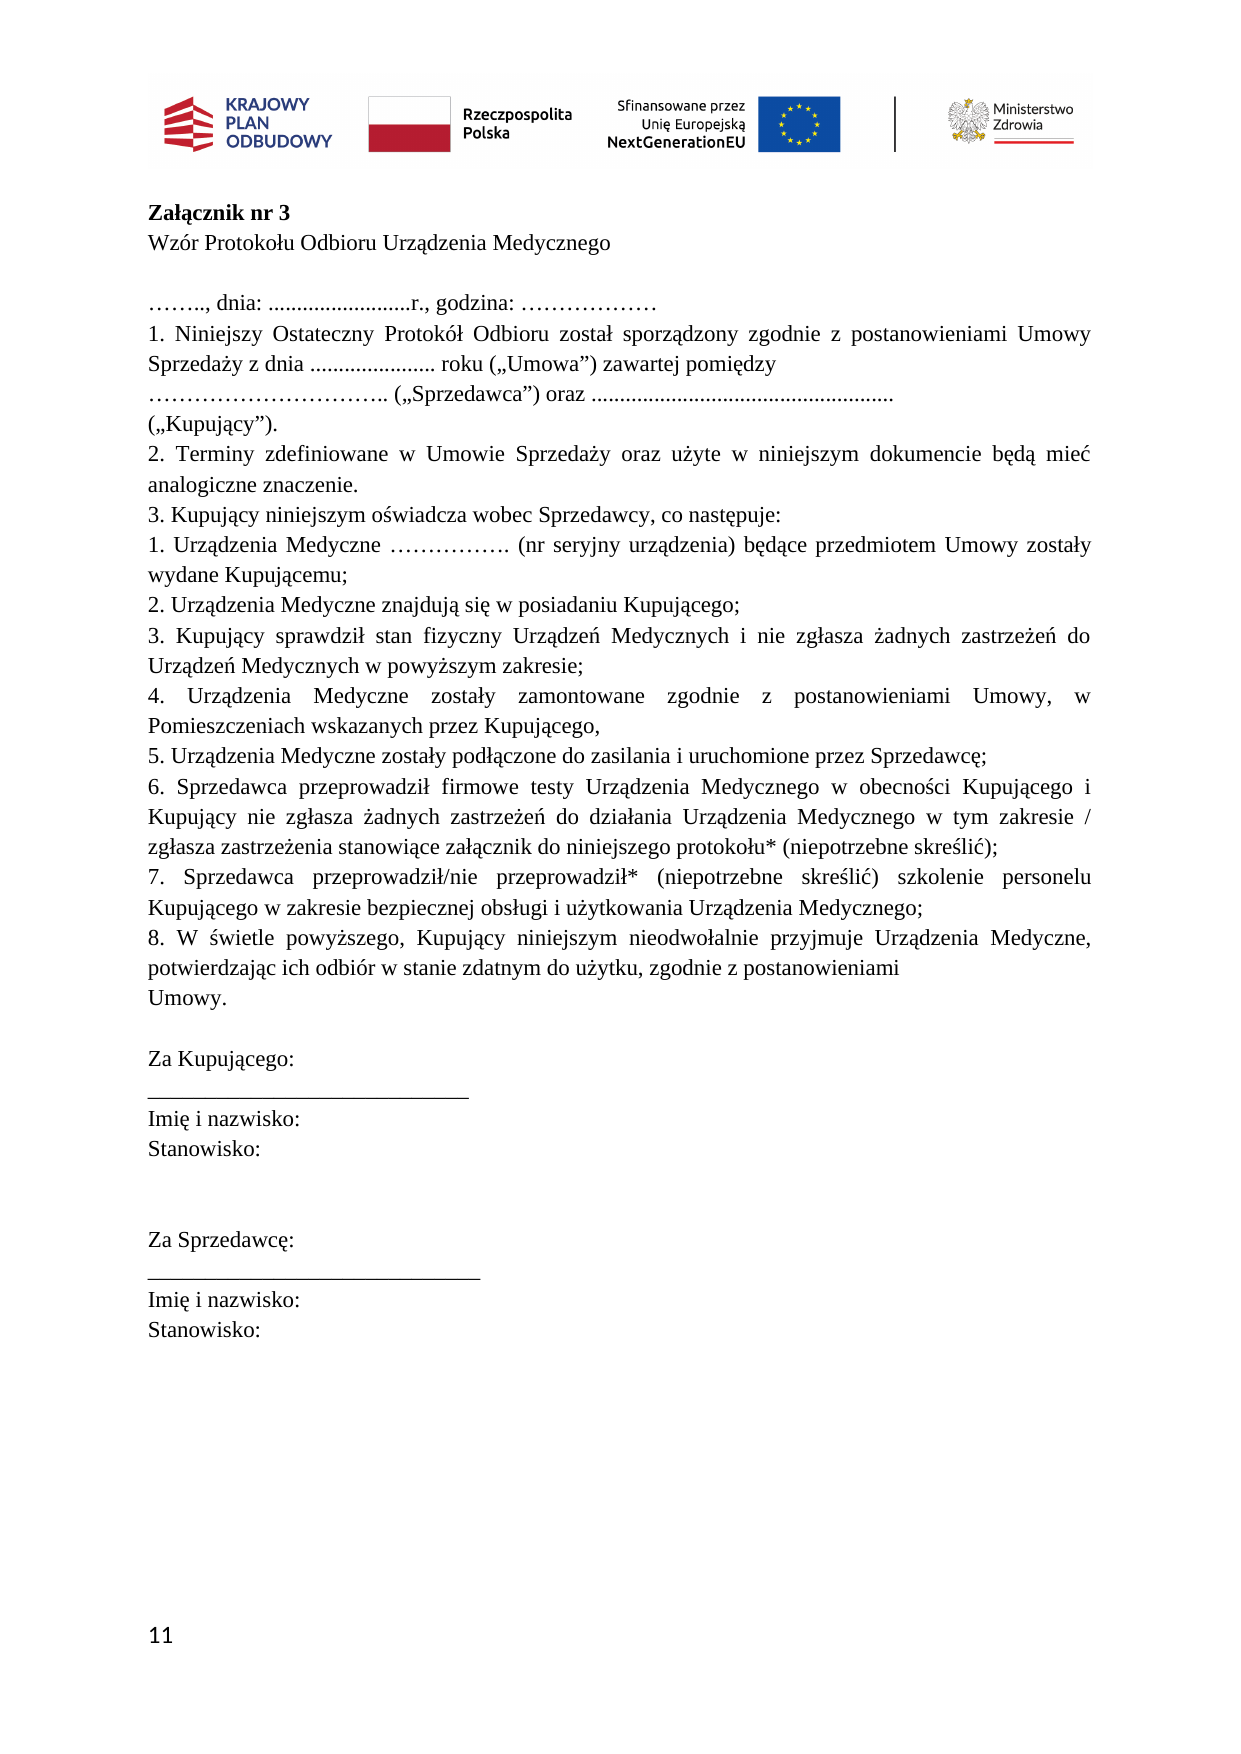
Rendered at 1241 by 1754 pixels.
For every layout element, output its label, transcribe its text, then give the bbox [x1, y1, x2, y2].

text Imię i nazwisko: [148, 1105, 1093, 1131]
text 4. Urządzenia Medyczne zostały zamontowane zgodnie z postanowieniami Umowy, w Pomieszczeniach wskazanych przez Kupującego, [148, 682, 1093, 739]
text Umowy. [148, 984, 1093, 1011]
text 8. W świetle powyższego, Kupujący niniejszym nieodwołalnie przyjmuje Urządzenia Medyczne, potwierdzając ich odbiór w stanie zdatnym do użytku, zgodnie z postanowieniami [148, 924, 1093, 980]
text 1. Niniejszy Ostateczny Protokół Odbioru został sporządzony zgodnie z postanowieniami Umowy Sprzedaży z dnia ...................... roku („Umowa”) zawartej pomiędzy [148, 319, 1093, 376]
text 2. Terminy zdefiniowane w Umowie Sprzedaży oraz użyte w niniejszym dokumencie będą mieć analogiczne znaczenie. [148, 440, 1093, 497]
text 1. Urządzenia Medyczne ……………. (nr seryjny urządzenia) będące przedmiotem Umowy zostały wydane Kupującemu; [148, 531, 1093, 588]
text 5. Urządzenia Medyczne zostały podłączone do zasilania i uruchomione przez Sprzedawcę; [148, 742, 1093, 769]
text Imię i nazwisko: [148, 1286, 1093, 1313]
text Stanowisko: [148, 1135, 1093, 1162]
text 6. Sprzedawca przeprowadził firmowe testy Urządzenia Medycznego w obecności Kupującego i Kupujący nie zgłasza żadnych zastrzeżeń do działania Urządzenia Medycznego w tym zakresie / zgłasza zastrzeżenia stanowiące załącznik do niniejszego protokołu* (niepotrzebne skreślić); [148, 773, 1093, 859]
text 3. Kupujący niniejszym oświadcza wobec Sprzedawcy, co następuje: [148, 501, 1093, 527]
text Wzór Protokołu Odbioru Urządzenia Medycznego [148, 229, 1093, 255]
picture [147, 73, 1093, 169]
text („Kupujący”). [148, 410, 1093, 437]
text ____________________________ [148, 1075, 1093, 1101]
text _____________________________ [148, 1256, 1093, 1282]
text Załącznik nr 3 [148, 199, 1093, 225]
text Za Kupującego: [148, 1044, 1093, 1071]
text ………………………….. („Sprzedawca”) oraz ..................................................... [148, 380, 1093, 406]
text …….., dnia: .........................r., godzina: ……………… [148, 289, 1093, 316]
text Stanowisko: [148, 1316, 1093, 1343]
text 2. Urządzenia Medyczne znajdują się w posiadaniu Kupującego; [148, 591, 1093, 618]
text Za Sprzedawcę: [148, 1226, 1093, 1252]
text 3. Kupujący sprawdził stan fizyczny Urządzeń Medycznych i nie zgłasza żadnych zastrzeżeń do Urządzeń Medycznych w powyższym zakresie; [148, 622, 1093, 678]
text 7. Sprzedawca przeprowadził/nie przeprowadził* (niepotrzebne skreślić) szkolenie personelu Kupującego w zakresie bezpiecznej obsługi i użytkowania Urządzenia Medycznego; [148, 863, 1093, 920]
